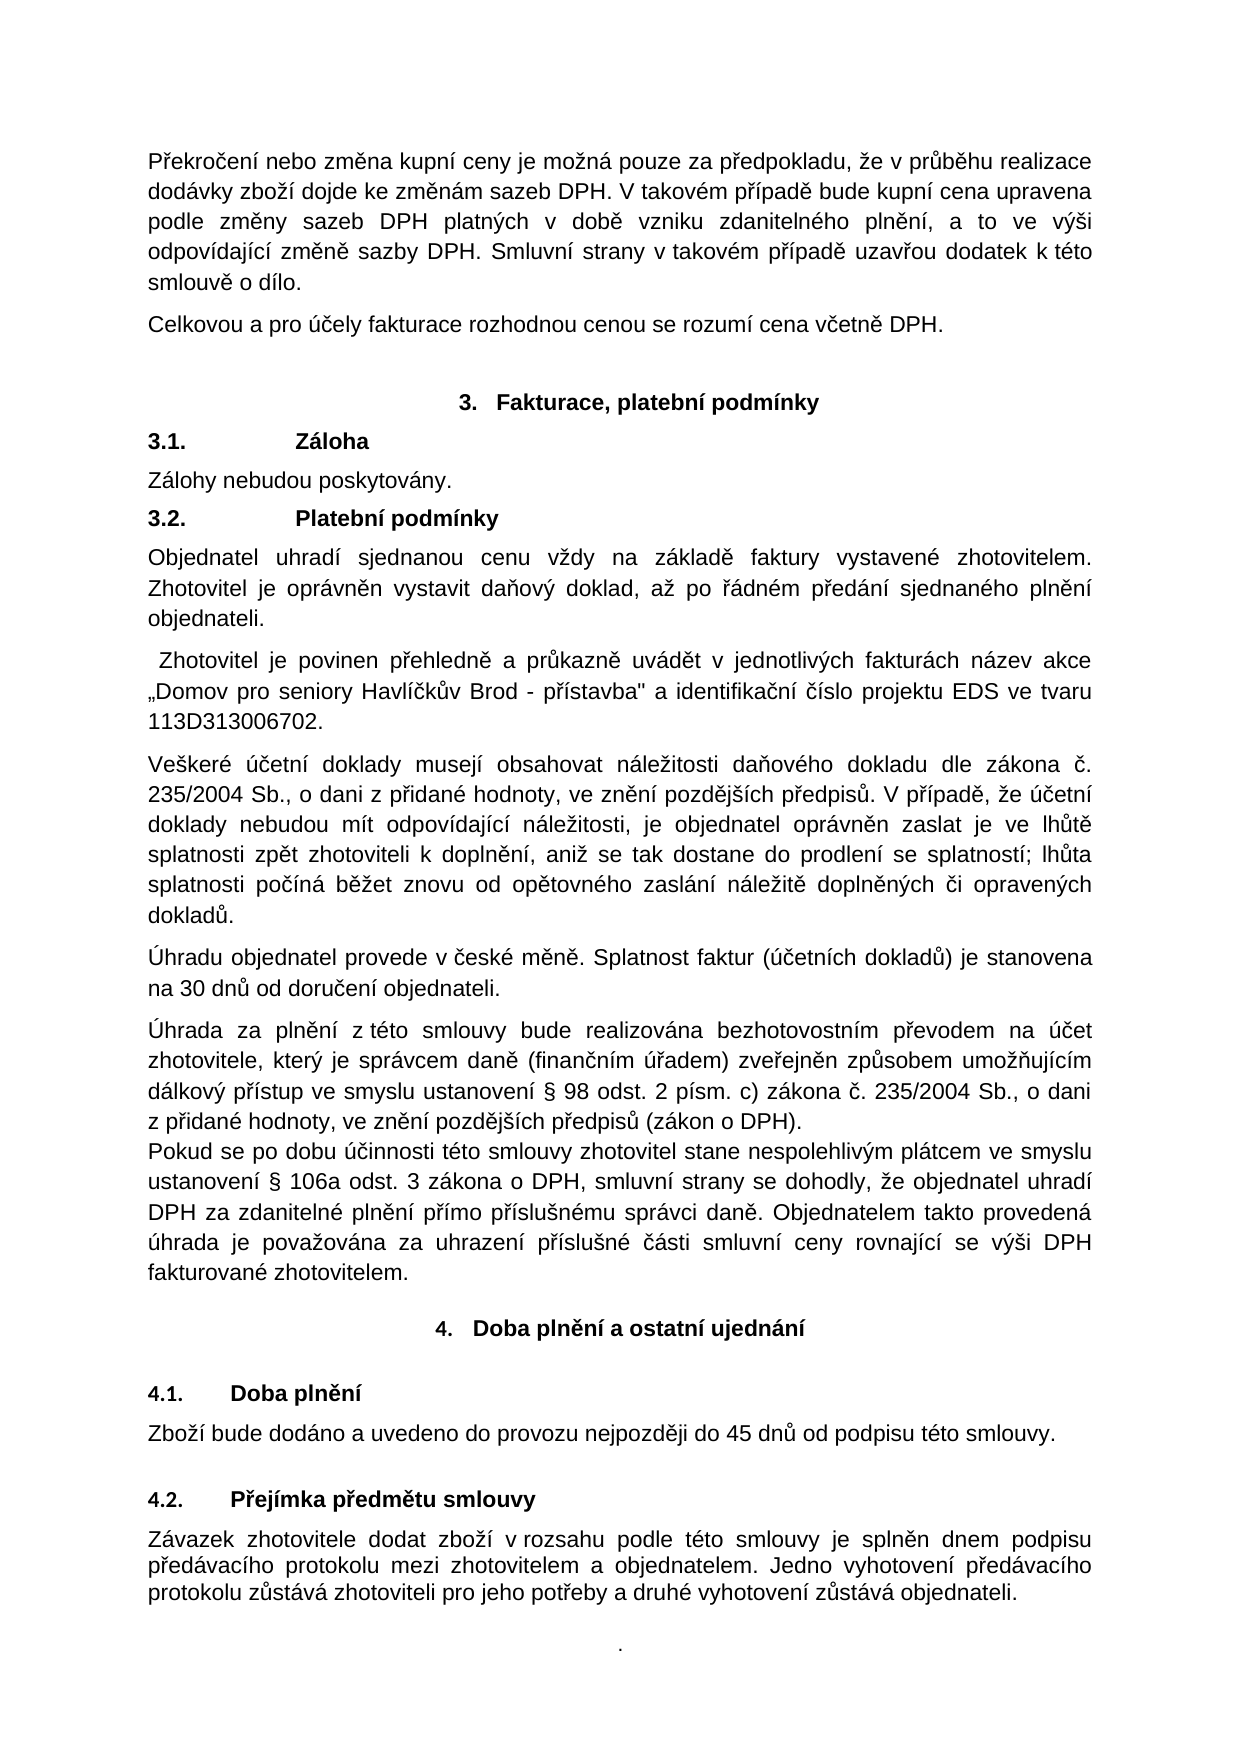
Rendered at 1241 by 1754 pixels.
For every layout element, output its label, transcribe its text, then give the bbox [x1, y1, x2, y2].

list Záloha [148, 428, 1093, 454]
text Veškeré účetní doklady musejí obsahovat náležitosti daňového dokladu dle zákona č. 235/2004 Sb., o dani z přidané hodnoty, ve znění pozdějších předpisů. V případě, že účetní doklady nebudou mít odpovídající náležitosti, je objednatel oprávněn zaslat je ve lhůtě splatnosti zpět zhotoviteli k doplnění, aniž se tak dostane do prodlení se splatností; lhůta splatnosti počíná běžet znovu od opětovného zaslání náležitě doplněných či opravených dokladů. [148, 751, 1093, 928]
text Úhradu objednatel provede v české měně. Splatnost faktur (účetních dokladů) je stanovena na 30 dnů od doručení objednateli. [148, 944, 1093, 1001]
text Objednatel uhradí sjednanou cenu vždy na základě faktury vystavené zhotovitelem. Zhotovitel je oprávněn vystavit daňový doklad, až po řádném předání sjednaného plnění objednateli. [148, 544, 1093, 631]
list Doba plnění [148, 1379, 1093, 1408]
list Platební podmínky [148, 505, 1093, 532]
text Úhrada za plnění z této smlouvy bude realizována bezhotovostním převodem na účet zhotovitele, který je správcem daně (finančním úřadem) zveřejněn způsobem umožňujícím dálkový přístup ve smyslu ustanovení § 98 odst. 2 písm. c) zákona č. 235/2004 Sb., o dani z přidané hodnoty, ve znění pozdějších předpisů (zákon o DPH). [148, 1017, 1093, 1134]
list Doba plnění a ostatní ujednání [148, 1314, 1093, 1342]
list Fakturace, platební podmínky [185, 389, 1093, 415]
text Zhotovitel je povinen přehledně a průkazně uvádět v jednotlivých fakturách název akce „Domov pro seniory Havlíčkův Brod - přístavba" a identifikační číslo projektu EDS ve tvaru 113D313006702. [148, 647, 1093, 734]
text Celkovou a pro účely fakturace rozhodnou cenou se rozumí cena včetně DPH. [148, 311, 1093, 337]
text Pokud se po dobu účinnosti této smlouvy zhotovitel stane nespolehlivým plátcem ve smyslu ustanovení § 106a odst. 3 zákona o DPH, smluvní strany se dohodly, že objednatel uhradí DPH za zdanitelné plnění přímo příslušnému správci daně. Objednatelem takto provedená úhrada je považována za uhrazení příslušné části smluvní ceny rovnající se výši DPH fakturované zhotovitelem. [148, 1138, 1093, 1285]
text Překročení nebo změna kupní ceny je možná pouze za předpokladu, že v průběhu realizace dodávky zboží dojde ke změnám sazeb DPH. V takovém případě bude kupní cena upravena podle změny sazeb DPH platných v době vzniku zdanitelného plnění, a to ve výši odpovídající změně sazby DPH. Smluvní strany v takovém případě uzavřou dodatek k této smlouvě o dílo. [148, 148, 1093, 295]
text Závazek zhotovitele dodat zboží v rozsahu podle této smlouvy je splněn dnem podpisu předávacího protokolu mezi zhotovitelem a objednatelem. Jedno vyhotovení předávacího protokolu zůstává zhotoviteli pro jeho potřeby a druhé vyhotovení zůstává objednateli. [148, 1526, 1093, 1605]
list Přejímka předmětu smlouvy [148, 1485, 1093, 1513]
text Zálohy nebudou poskytovány. [148, 467, 1093, 493]
text Zboží bude dodáno a uvedeno do provozu nejpozději do 45 dnů od podpisu této smlouvy. [148, 1420, 1093, 1446]
